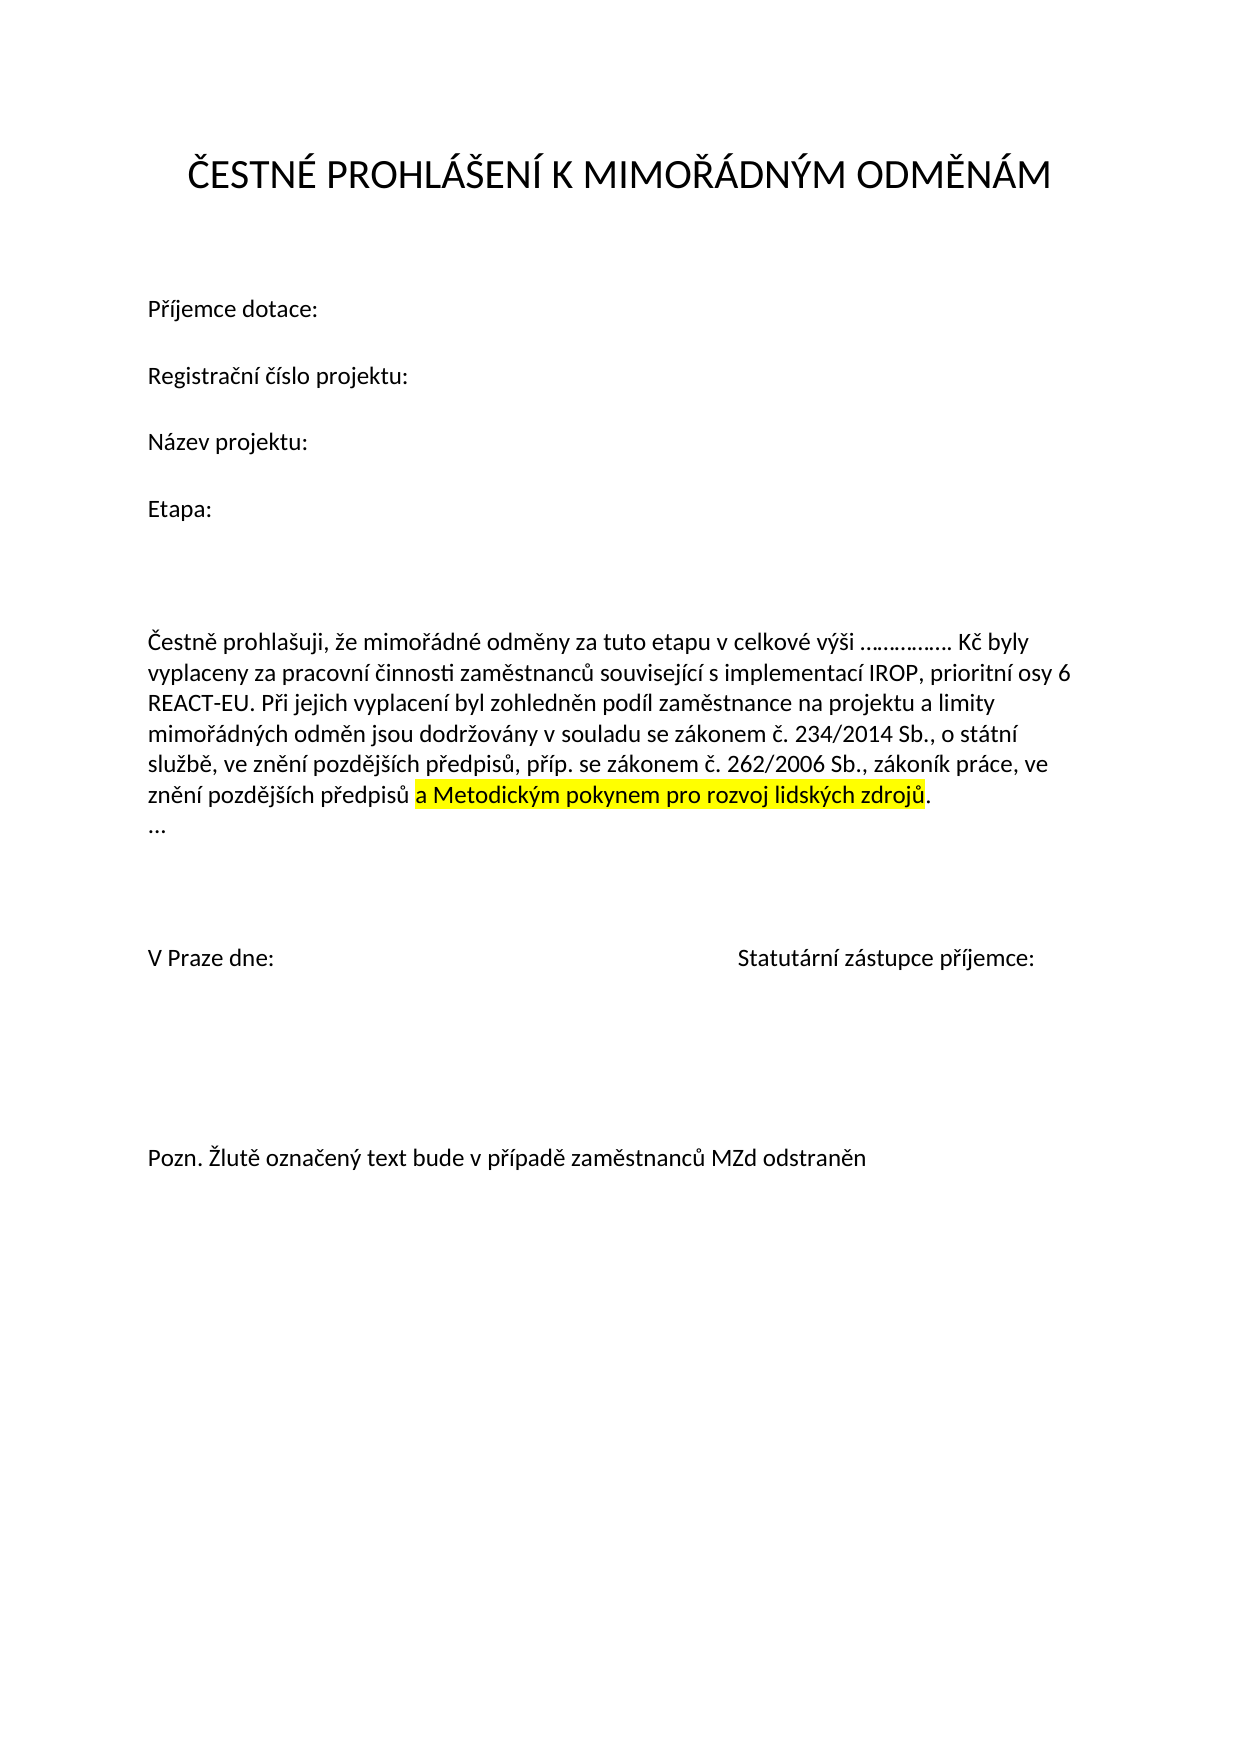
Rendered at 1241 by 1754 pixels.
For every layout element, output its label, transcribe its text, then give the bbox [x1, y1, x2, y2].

text Název projektu: [148, 427, 1093, 457]
text Příjemce dotace: [148, 293, 1093, 324]
text V Praze dne: Statutární zástupce příjemce: [148, 942, 1093, 973]
text ... [148, 809, 1093, 840]
text Čestně prohlašuji, že mimořádné odměny za tuto etapu v celkové výši ……………. Kč byly vyplaceny za pracovní činnosti zaměstnanců související s implementací IROP, prioritní osy 6 REACT-EU. Při jejich vyplacení byl zohledněn podíl zaměstnance na projektu a limity mimořádných odměn jsou dodržovány v souladu se zákonem č. 234/2014 Sb., o státní službě, ve znění pozdějších předpisů, příp. se zákonem č. 262/2006 Sb., zákoník práce, ve znění pozdějších předpisů a Metodickým pokynem pro rozvoj lidských zdrojů. [148, 626, 1093, 809]
text Etapa: [148, 493, 1093, 524]
text Registrační číslo projektu: [148, 360, 1093, 391]
text Pozn. Žlutě označený text bude v případě zaměstnanců MZd odstraněn [148, 1142, 1093, 1173]
text ČESTNÉ PROHLÁŠENÍ K MIMOŘÁDNÝM ODMĚNÁM [148, 148, 1093, 198]
